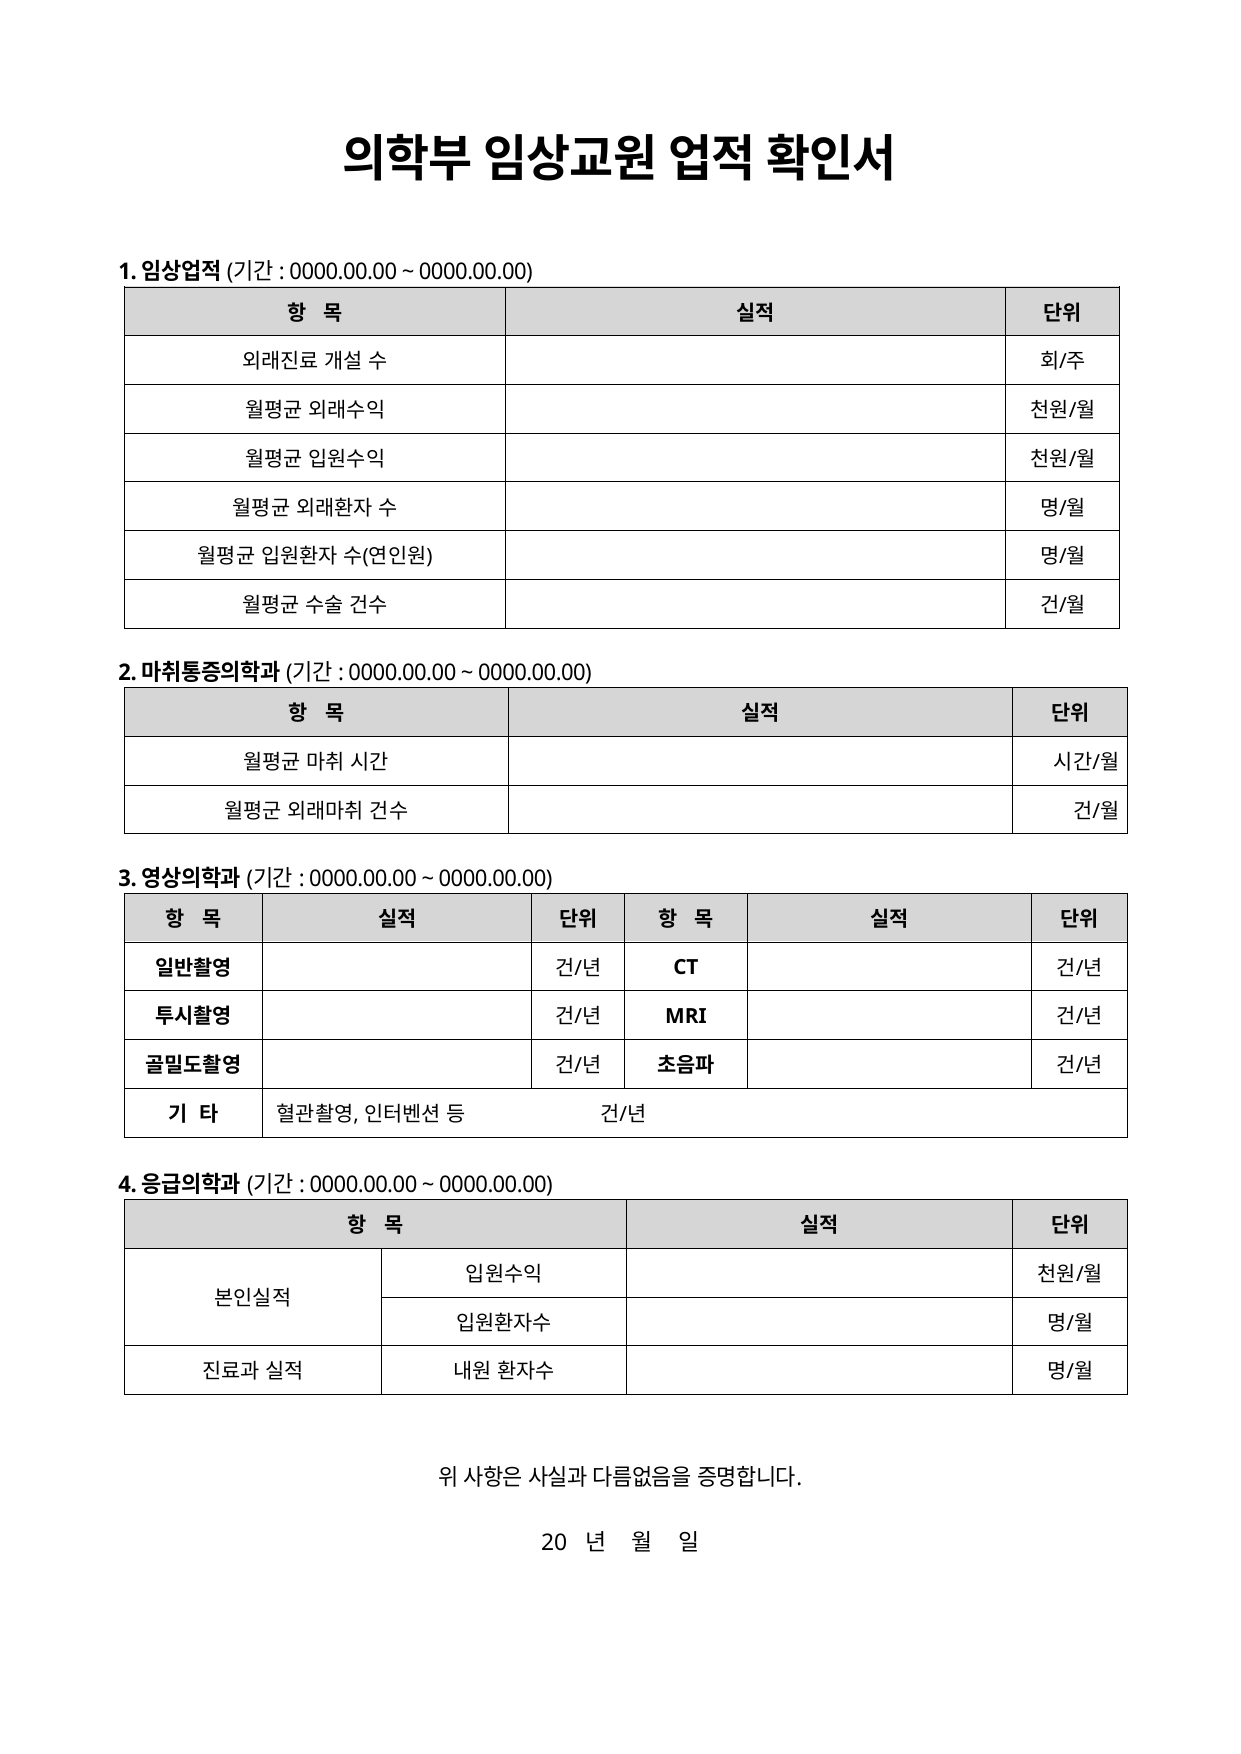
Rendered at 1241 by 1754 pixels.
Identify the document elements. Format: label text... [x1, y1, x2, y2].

table_cell [748, 943, 1031, 990]
table_cell 천원/월 [1006, 385, 1119, 432]
text 의학부 임상교원 업적 확인서 [118, 118, 1122, 191]
table_cell 건/월 [1013, 786, 1127, 833]
table_cell MRI [625, 991, 747, 1039]
table_cell 진료과 실적 [125, 1346, 381, 1394]
text 1. 임상업적 (기간 : 0000.00.00 ~ 0000.00.00) [118, 253, 1122, 286]
table_header 항 목 [125, 288, 505, 335]
table_cell 초음파 [625, 1040, 747, 1088]
table_cell [509, 737, 1012, 784]
table_header 항 목 [125, 1200, 626, 1248]
table_cell [506, 531, 1005, 579]
table_cell 월평균 수술 건수 [125, 580, 505, 627]
table_cell 월평군 외래마취 건수 [125, 786, 508, 833]
text 20 년 월 일 [118, 1524, 1122, 1557]
table_cell 기 타 [125, 1089, 262, 1136]
table_cell [627, 1298, 1012, 1345]
table_cell 건/년 [532, 991, 624, 1039]
table_cell 외래진료 개설 수 [125, 336, 505, 384]
table_cell 건/년 [1032, 943, 1127, 990]
table_cell 명/월 [1013, 1346, 1127, 1394]
table_cell [263, 1040, 531, 1088]
table_cell 명/월 [1006, 482, 1119, 530]
table_cell CT [625, 943, 747, 990]
table_cell 건/년 [532, 1040, 624, 1088]
table_cell 월평균 외래환자 수 [125, 482, 505, 530]
table_cell 본인실적 [125, 1249, 381, 1345]
table_cell 월평균 입원환자 수(연인원) [125, 531, 505, 579]
table_cell 건/년 [1032, 991, 1127, 1039]
table_cell [263, 991, 531, 1039]
table_cell 건/월 [1006, 580, 1119, 627]
table_cell [506, 580, 1005, 627]
table_cell [748, 991, 1031, 1039]
table_cell 명/월 [1013, 1298, 1127, 1345]
table_cell [509, 786, 1012, 833]
table_cell 시간/월 [1013, 737, 1127, 784]
text 2. 마취통증의학과 (기간 : 0000.00.00 ~ 0000.00.00) [118, 654, 1122, 687]
table_header 실적 [509, 688, 1012, 736]
table_header 단위 [1006, 288, 1119, 335]
table_header 단위 [1032, 894, 1127, 941]
table_cell 월평균 외래수익 [125, 385, 505, 432]
table_cell 입원수익 [382, 1249, 626, 1296]
table_header 실적 [748, 894, 1031, 941]
table_header 실적 [506, 288, 1005, 335]
table_cell 혈관촬영, 인터벤션 등 건/년 [263, 1089, 1127, 1136]
table_cell [506, 385, 1005, 432]
table_cell [506, 336, 1005, 384]
table_header 단위 [532, 894, 624, 941]
table_cell [627, 1249, 1012, 1296]
table_cell 명/월 [1006, 531, 1119, 579]
table_cell [627, 1346, 1012, 1394]
text 위 사항은 사실과 다름없음을 증명합니다. [118, 1394, 1122, 1492]
table_cell 투시촬영 [125, 991, 262, 1039]
table_cell 건/년 [1032, 1040, 1127, 1088]
text 3. 영상의학과 (기간 : 0000.00.00 ~ 0000.00.00) [118, 859, 1122, 893]
text 4. 응급의학과 (기간 : 0000.00.00 ~ 0000.00.00) [118, 1166, 1122, 1199]
table_cell 회/주 [1006, 336, 1119, 384]
table_cell [748, 1040, 1031, 1088]
table_header 항 목 [125, 894, 262, 941]
table_header 항 목 [625, 894, 747, 941]
table_cell [506, 434, 1005, 481]
table_header 실적 [627, 1200, 1012, 1248]
table_cell 일반촬영 [125, 943, 262, 990]
table_cell 월평균 마취 시간 [125, 737, 508, 784]
table_cell 천원/월 [1006, 434, 1119, 481]
table_header 항 목 [125, 688, 508, 736]
table_header 실적 [263, 894, 531, 941]
table_cell 입원환자수 [382, 1298, 626, 1345]
table_cell 골밀도촬영 [125, 1040, 262, 1088]
table_cell 내원 환자수 [382, 1346, 626, 1394]
table_cell [506, 482, 1005, 530]
table_cell [263, 943, 531, 990]
table_cell 천원/월 [1013, 1249, 1127, 1296]
table_header 단위 [1013, 688, 1127, 736]
table_header 단위 [1013, 1200, 1127, 1248]
table_cell 건/년 [532, 943, 624, 990]
table_cell 월평균 입원수익 [125, 434, 505, 481]
